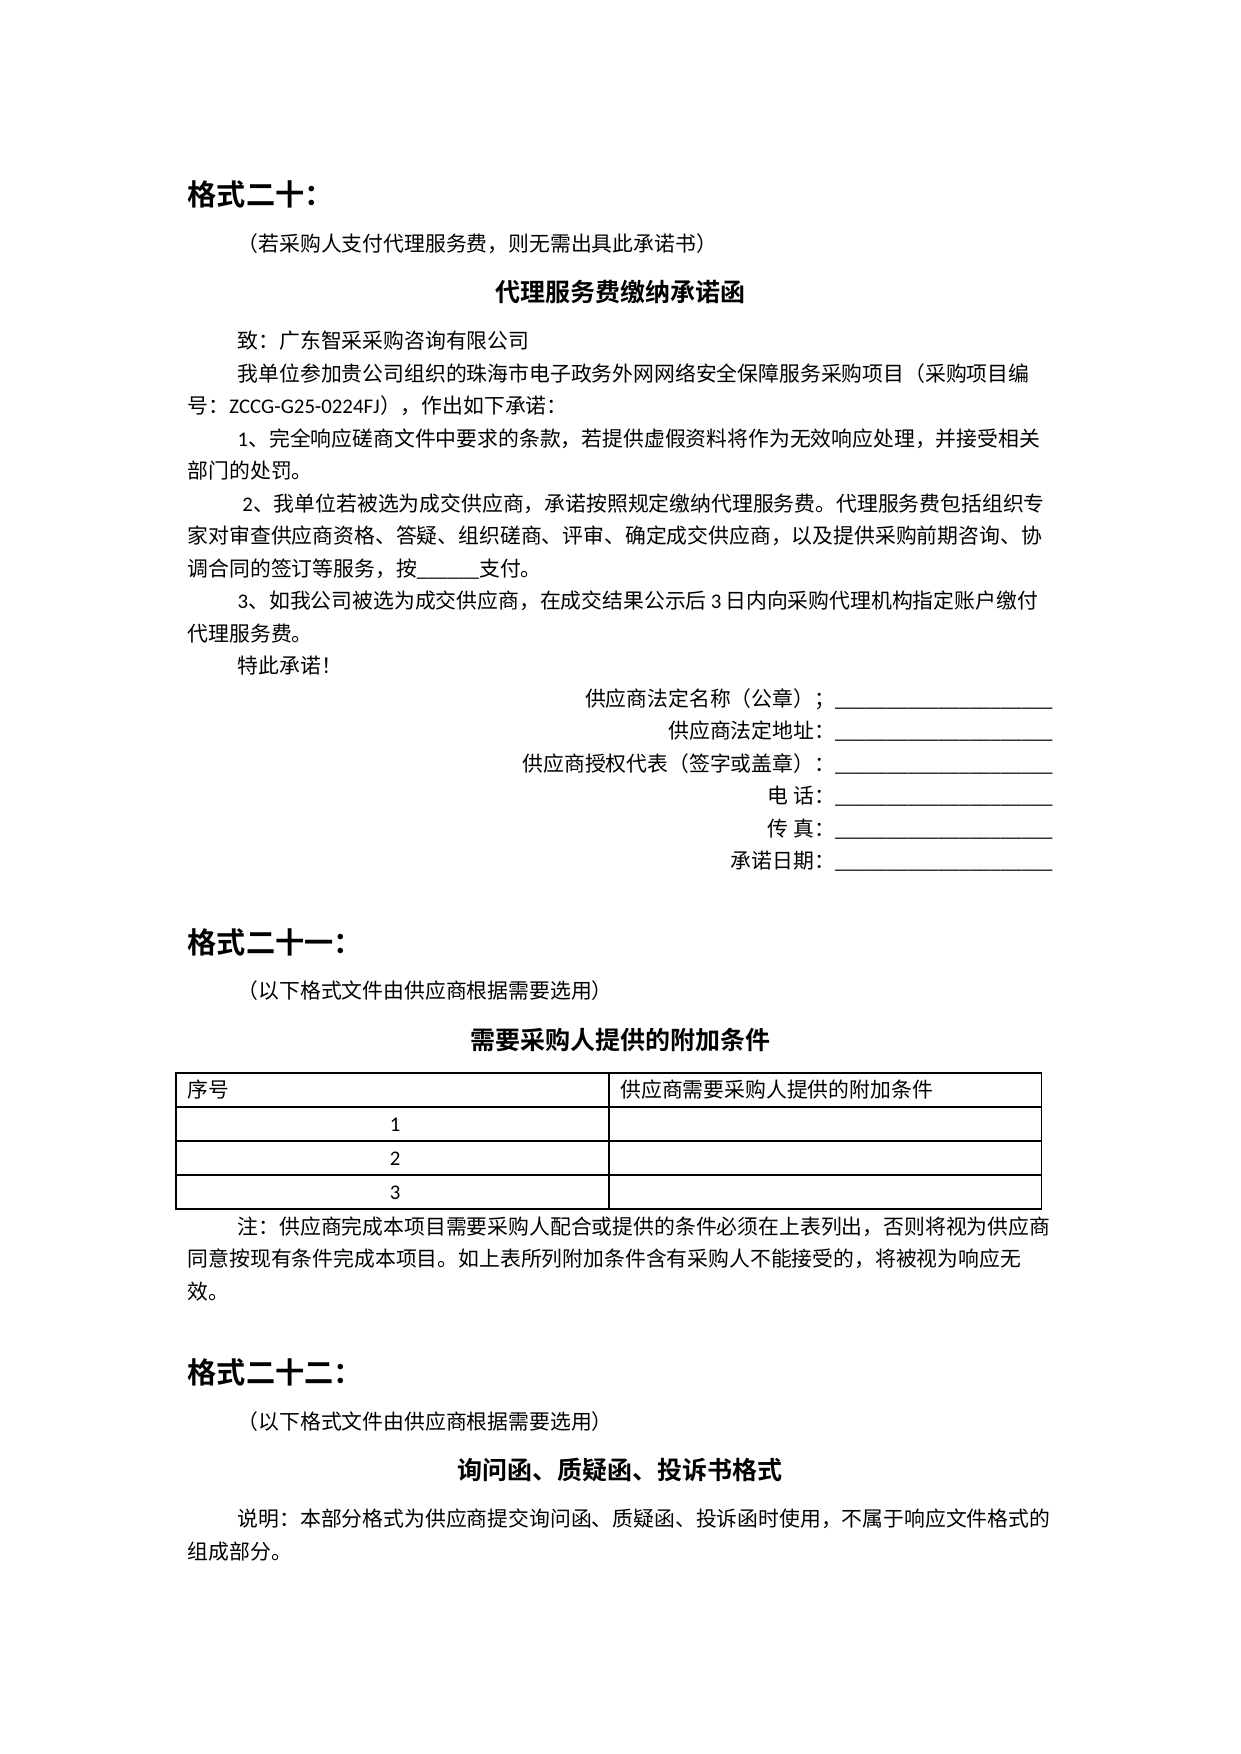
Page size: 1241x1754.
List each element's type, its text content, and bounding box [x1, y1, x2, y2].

table_cell [610, 1176, 1041, 1208]
text （以下格式文件由供应商根据需要选用） [187, 1405, 1053, 1437]
text 传 真：_____________________ [187, 812, 1053, 844]
text 2、我单位若被选为成交供应商，承诺按照规定缴纳代理服务费。代理服务费包括组织专家对审查供应商资格、答疑、组织磋商、评审、确定成交供应商，以及提供采购前期咨询、协调合同的签订等服务，按______支付。 [187, 487, 1053, 584]
text 格式二十二： [187, 1340, 1053, 1405]
text 特此承诺！ [187, 649, 1053, 682]
text 说明：本部分格式为供应商提交询问函、质疑函、投诉函时使用，不属于响应文件格式的组成部分。 [187, 1502, 1053, 1567]
table_cell 1 [177, 1108, 608, 1140]
text 询问函、质疑函、投诉书格式 [187, 1437, 1053, 1502]
text 承诺日期：_____________________ [187, 844, 1053, 877]
text 1、完全响应磋商文件中要求的条款，若提供虚假资料将作为无效响应处理，并接受相关部门的处罚。 [187, 422, 1053, 487]
text 需要采购人提供的附加条件 [187, 1007, 1053, 1072]
text （以下格式文件由供应商根据需要选用） [187, 974, 1053, 1007]
text 代理服务费缴纳承诺函 [187, 259, 1053, 324]
text 我单位参加贵公司组织的珠海市电子政务外网网络安全保障服务采购项目（采购项目编号：ZCCG-G25-0224FJ），作出如下承诺： [187, 357, 1053, 422]
text 供应商法定地址：_____________________ [187, 714, 1053, 747]
text 注：供应商完成本项目需要采购人配合或提供的条件必须在上表列出，否则将视为供应商同意按现有条件完成本项目。如上表所列附加条件含有采购人不能接受的，将被视为响应无效。 [187, 1210, 1053, 1307]
text 供应商法定名称（公章）；_____________________ [187, 682, 1053, 714]
table_cell 2 [177, 1142, 608, 1174]
table_header 供应商需要采购人提供的附加条件 [610, 1074, 1041, 1106]
table_cell 3 [177, 1176, 608, 1208]
text 格式二十： [187, 162, 1053, 227]
text 致：广东智采采购咨询有限公司 [187, 324, 1053, 357]
text 供应商授权代表（签字或盖章）：_____________________ [187, 747, 1053, 779]
text 格式二十一： [187, 909, 1053, 974]
text （若采购人支付代理服务费，则无需出具此承诺书） [187, 227, 1053, 259]
text 电 话：_____________________ [187, 779, 1053, 812]
table_header 序号 [177, 1074, 608, 1106]
table_cell [610, 1108, 1041, 1140]
text 3、如我公司被选为成交供应商，在成交结果公示后3日内向采购代理机构指定账户缴付代理服务费。 [187, 584, 1053, 649]
table_cell [610, 1142, 1041, 1174]
